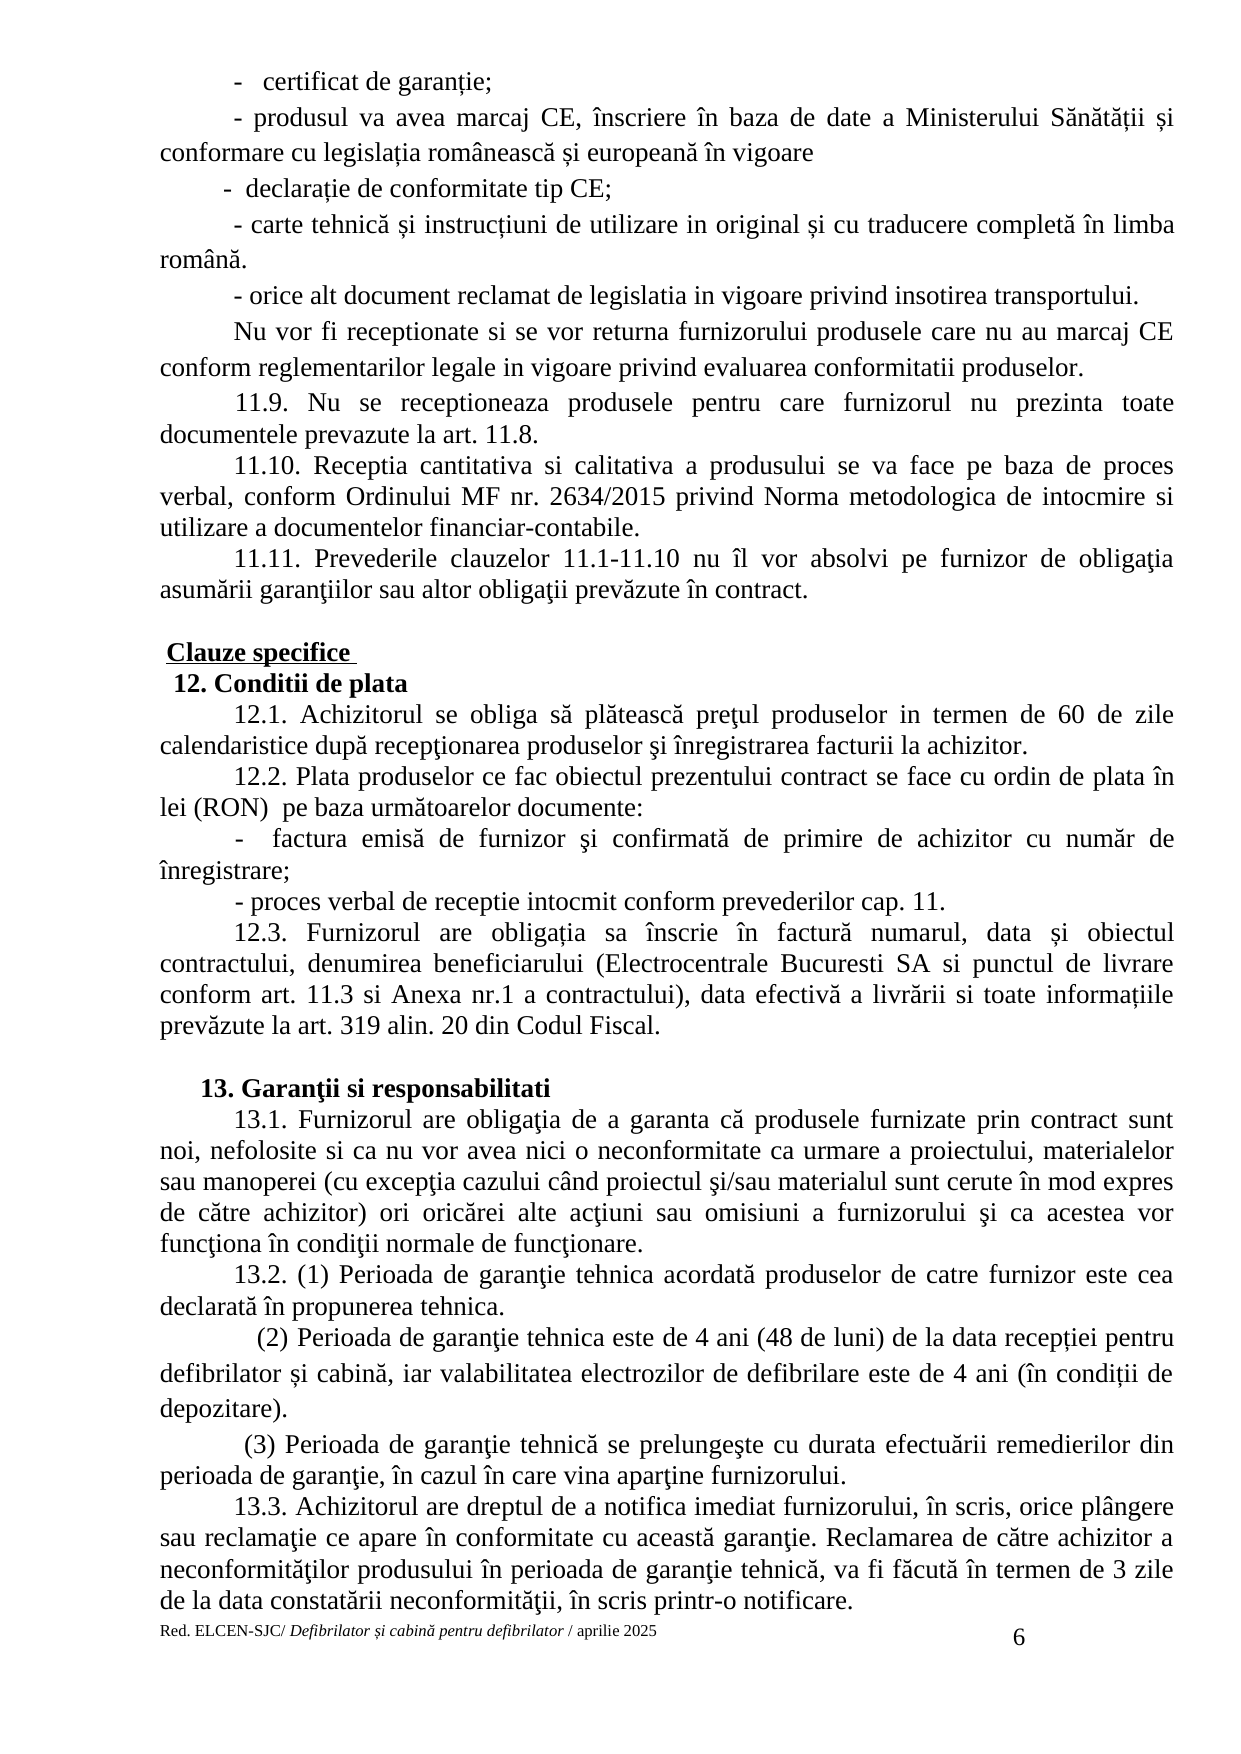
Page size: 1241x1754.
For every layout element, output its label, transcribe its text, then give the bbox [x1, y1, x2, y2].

text 12.3. Furnizorul are obligația sa înscrie în factură numarul, data și obiectul contractului, denumirea beneficiarului (Electrocentrale Bucuresti SA si punctul de livrare conform art. 11.3 si Anexa nr.1 a contractului), data efectivă a livrării si toate informațiile prevăzute la art. 319 alin. 20 din Codul Fiscal. [159, 916, 1175, 1041]
text - carte tehnică și instrucțiuni de utilizare in original și cu traducere completă în limba română. [159, 208, 1175, 275]
text 13.3. Achizitorul are dreptul de a notifica imediat furnizorului, în scris, orice plângere sau reclamaţie ce apare în conformitate cu această garanţie. Reclamarea de către achizitor a neconformităţilor produsului în perioada de garanţie tehnică, va fi făcută în termen de 3 zile de la data constatării neconformităţii, în scris printr-o notificare. [159, 1490, 1175, 1615]
text - proces verbal de receptie intocmit conform prevederilor cap. 11. [159, 885, 1175, 916]
text - certificat de garanție; [159, 65, 1175, 96]
text - declarație de conformitate tip CE; [159, 172, 1175, 203]
text - orice alt document reclamat de legislatia in vigoare privind insotirea transportului. [159, 279, 1175, 311]
text 12.2. Plata produselor ce fac obiectul prezentului contract se face cu ordin de plata în lei (RON) pe baza următoarelor documente: [159, 760, 1175, 823]
text Nu vor fi receptionate si se vor returna furnizorului produsele care nu au marcaj CE conform reglementarilor legale in vigoare privind evaluarea conformitatii produselor. [159, 315, 1175, 382]
text (3) Perioada de garanţie tehnică se prelungeşte cu durata efectuării remedierilor din perioada de garanţie, în cazul în care vina aparţine furnizorului. [159, 1428, 1175, 1490]
text - factura emisă de furnizor şi confirmată de primire de achizitor cu număr de înregistrare; [159, 823, 1175, 885]
text 13. Garanţii si responsabilitati [159, 1072, 1175, 1103]
text 13.2. (1) Perioada de garanţie tehnica acordată produselor de catre furnizor este cea declarată în propunerea tehnica. [159, 1259, 1175, 1321]
text 11.9. Nu se receptioneaza produsele pentru care furnizorul nu prezinta toate documentele prevazute la art. 11.8. [159, 387, 1175, 449]
text - produsul va avea marcaj CE, înscriere în baza de date a Ministerului Sănătății și conformare cu legislația românească și europeană în vigoare [159, 101, 1175, 168]
text Clauze specifice [159, 636, 1175, 667]
text (2) Perioada de garanţie tehnica este de 4 ani (48 de luni) de la data recepției pentru defibrilator și cabină, iar valabilitatea electrozilor de defibrilare este de 4 ani (în condiții de depozitare). [159, 1321, 1175, 1423]
text 13.1. Furnizorul are obligaţia de a garanta că produsele furnizate prin contract sunt noi, nefolosite si ca nu vor avea nici o neconformitate ca urmare a proiectului, materialelor sau manoperei (cu excepţia cazului când proiectul şi/sau materialul sunt cerute în mod expres de către achizitor) ori oricărei alte acţiuni sau omisiuni a furnizorului şi ca acestea vor funcţiona în condiţii normale de funcţionare. [159, 1103, 1175, 1259]
text 11.10. Receptia cantitativa si calitativa a produsului se va face pe baza de proces verbal, conform Ordinului MF nr. 2634/2015 privind Norma metodologica de intocmire si utilizare a documentelor financiar-contabile. [159, 449, 1175, 542]
text 12.1. Achizitorul se obliga să plătească preţul produselor in termen de 60 de zile calendaristice după recepţionarea produselor şi înregistrarea facturii la achizitor. [159, 698, 1175, 760]
text 11.11. Prevederile clauzelor 11.1-11.10 nu îl vor absolvi pe furnizor de obligaţia asumării garanţiilor sau altor obligaţii prevăzute în contract. [159, 542, 1175, 604]
text 12. Conditii de plata [159, 667, 1175, 698]
